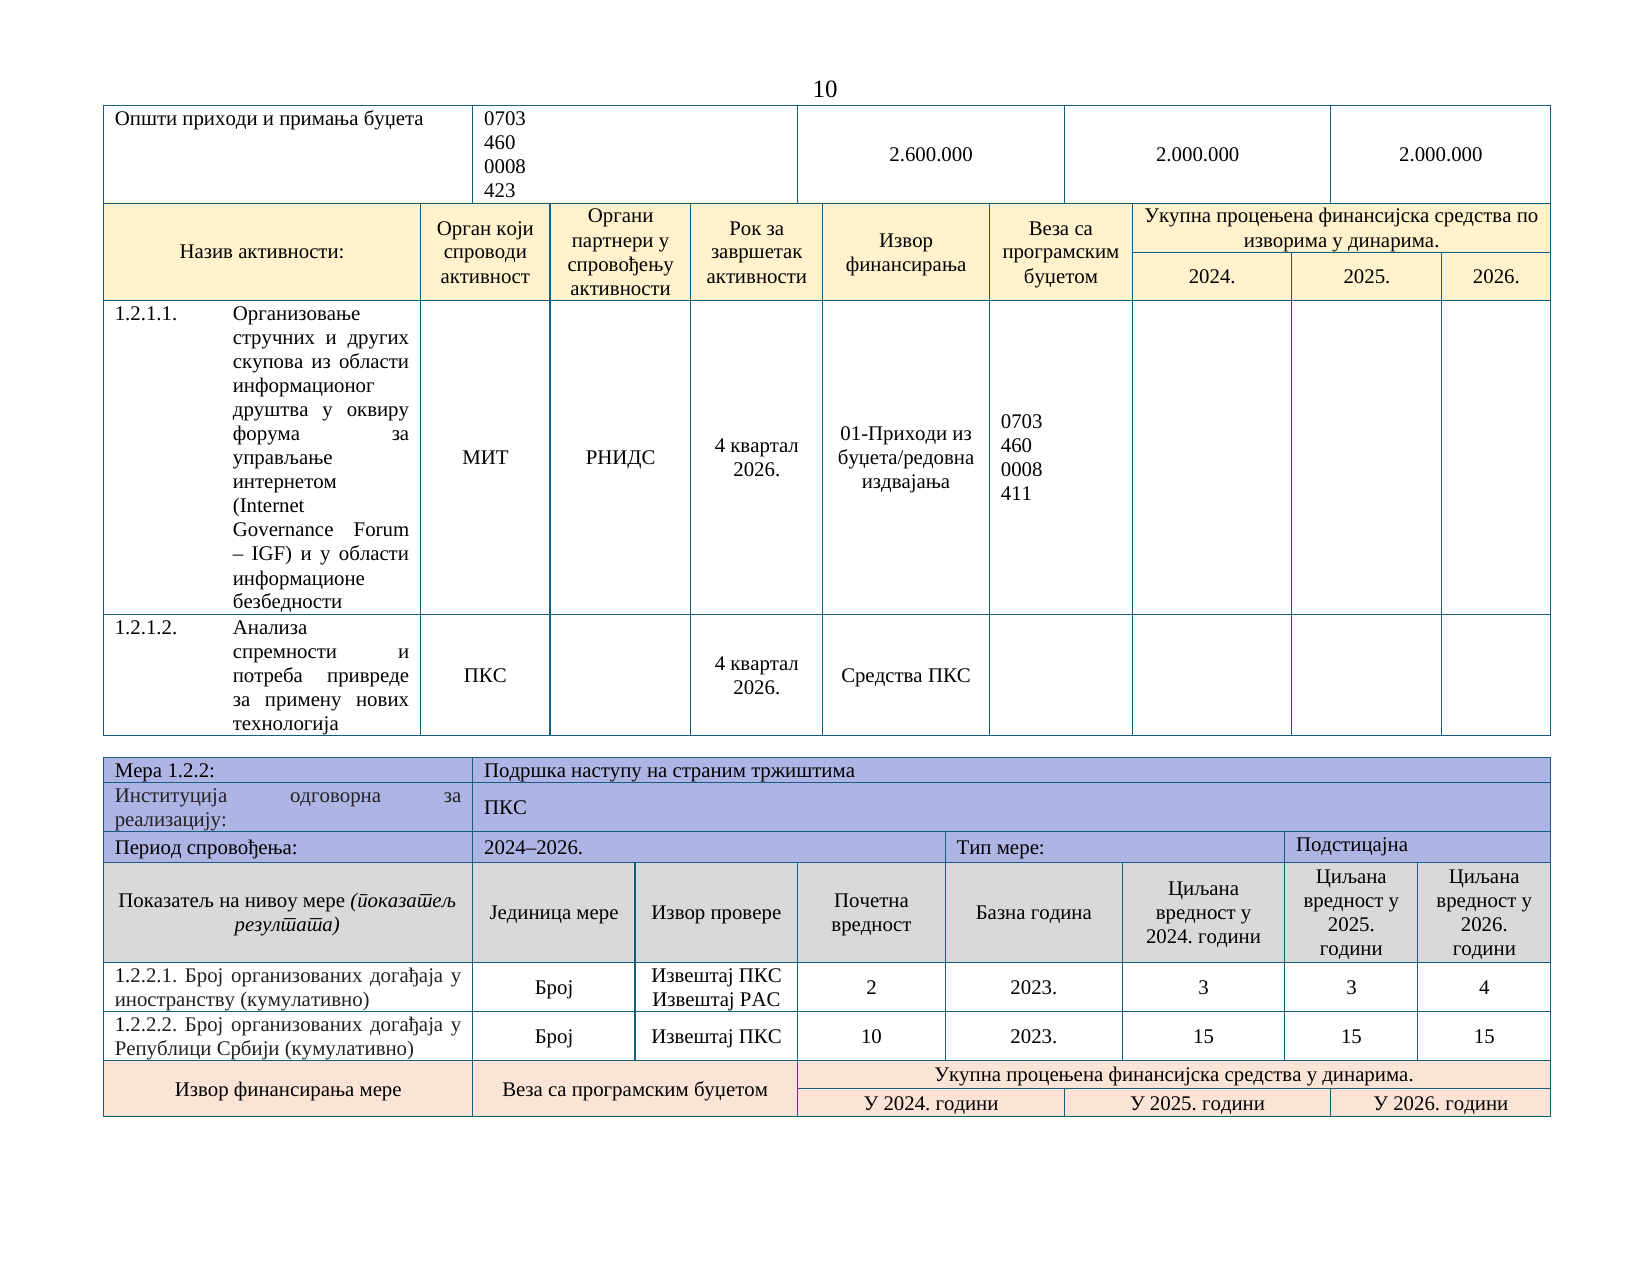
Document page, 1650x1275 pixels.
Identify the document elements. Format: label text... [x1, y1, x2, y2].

table_cell Почетна вредност [798, 863, 945, 962]
table_cell РНИДС [551, 301, 690, 613]
table_cell 2023. [946, 1012, 1122, 1060]
table_cell 3 [1123, 963, 1284, 1011]
table_cell 01-Приходи из буџета/редовна издвајања [823, 301, 989, 613]
table_cell Институција одговорна за реализацију: [104, 783, 472, 831]
table_cell Извор финансирања [823, 204, 989, 300]
table_cell 4 квартал 2026. [691, 615, 822, 735]
table_cell 2025. [1292, 253, 1441, 300]
table_cell Базна година [946, 863, 1122, 962]
table_cell У 2026. години [1331, 1089, 1550, 1116]
table_cell Извештај ПКС [636, 1012, 797, 1060]
table_cell Број [473, 1012, 634, 1060]
table_cell [1133, 615, 1291, 735]
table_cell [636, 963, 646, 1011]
table_cell Тип мере: [946, 832, 1284, 862]
table_cell 1.2.2.2. Број организованих догађаја у Републици Србији (кумулативно) [104, 1012, 472, 1060]
table_cell Рок за завршетак активности [691, 204, 822, 300]
table_cell Веза са програмским буџетом [473, 1061, 797, 1116]
table_cell ПКС [473, 783, 1550, 831]
table_cell 2 [798, 963, 945, 1011]
table_cell 1.2.2.1. Број организованих догађаја у иностранству (кумулативно) [104, 963, 472, 1011]
table_cell Орган који спроводи активност [421, 204, 549, 300]
table_cell 15 [1418, 1012, 1550, 1060]
table_cell Назив активности: [104, 204, 420, 300]
table_cell Показатељ на нивоу мере (показатељ резултата) [104, 863, 472, 962]
table_cell 4 квартал 2026. [691, 301, 822, 613]
table_header Подршка наступу на страним тржиштима [473, 758, 1550, 782]
table_cell 2024–2026. [473, 832, 945, 862]
table_cell 0703 460 0008 423 [473, 106, 797, 202]
table_cell Укупна процењена финансијска средства по изворима у динарима. [1133, 204, 1550, 252]
table_cell 2024. [1133, 253, 1291, 300]
table_cell 3 [1285, 963, 1417, 1011]
table_cell МИТ [421, 301, 549, 613]
table_cell [1442, 615, 1550, 735]
table_cell [1442, 301, 1550, 613]
table_cell 2023. [946, 963, 1122, 1011]
table_cell 2.600.000 [798, 106, 1064, 202]
table_cell 2026. [1442, 253, 1550, 300]
table_cell 0703 460 0008 411 [990, 301, 1132, 613]
table_cell 15 [1285, 1012, 1417, 1060]
table_cell 2.000.000 [1065, 106, 1330, 202]
table_cell У 2024. години [798, 1089, 1064, 1116]
table_cell ПКС [421, 615, 549, 735]
table_cell Циљана вредност у 2024. години [1123, 863, 1284, 962]
table_cell Извор провере [636, 863, 797, 962]
table_cell Број [473, 963, 634, 1011]
table_cell Укупна процењена финансијска средства у динарима. [798, 1061, 1550, 1088]
table_cell 10 [798, 1012, 945, 1060]
table_cell 1.2.1.2. [104, 615, 221, 735]
table_cell Извор финансирања мере [104, 1061, 472, 1116]
table_cell [1292, 301, 1441, 613]
table_cell Циљана вредност у 2025. години [1285, 863, 1417, 962]
table_cell 1.2.1.1. [104, 301, 221, 613]
table_cell Јединица мере [473, 863, 634, 962]
table_cell Период спровођења: [104, 832, 472, 862]
table_cell Веза са програмским буџетом [990, 204, 1132, 300]
table_cell [1292, 615, 1441, 735]
table_cell Циљана вредност у 2026. години [1418, 863, 1550, 962]
table_cell У 2025. години [1065, 1089, 1330, 1116]
table_cell 2.000.000 [1331, 106, 1550, 202]
table_cell [1133, 301, 1291, 613]
table_cell [990, 615, 1132, 735]
table_cell Организовање стручних и других скупова из области информационог друштва у оквиру форума за управљање интернетом (Internet Governance Forum – IGF) и у области информационе безбедности [221, 301, 420, 613]
table_cell Органи партнери у спровођењу активности [551, 204, 690, 300]
table_cell 15 [1123, 1012, 1284, 1060]
table_cell Подстицајна [1285, 832, 1550, 862]
table_header Мера 1.2.2: [104, 758, 472, 782]
table_cell 4 [1418, 963, 1550, 1011]
table_cell Општи приходи и примања буџета [104, 106, 472, 202]
table_cell [551, 615, 690, 735]
table_cell Средства ПКС [823, 615, 989, 735]
table_cell Анализа спремности и потреба привреде за примену нових технологија [221, 615, 420, 735]
